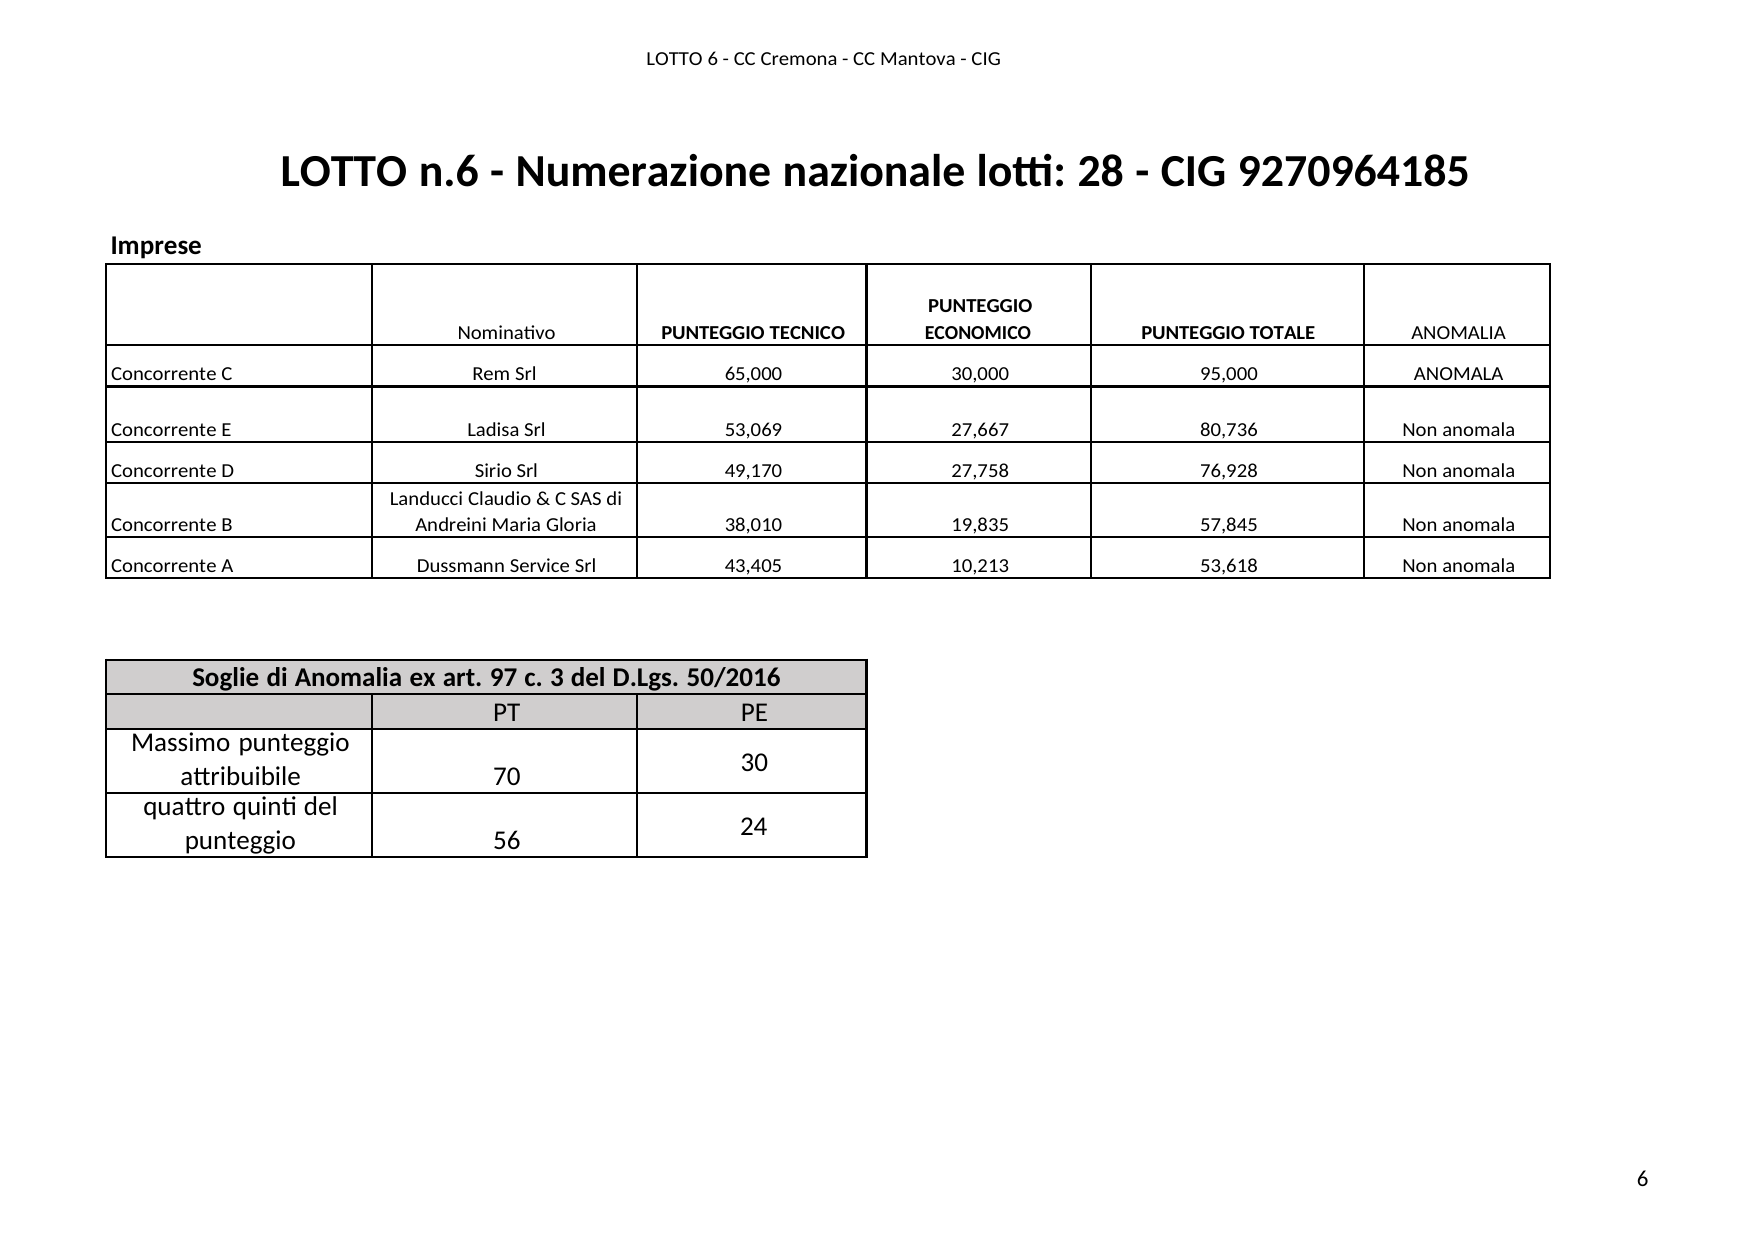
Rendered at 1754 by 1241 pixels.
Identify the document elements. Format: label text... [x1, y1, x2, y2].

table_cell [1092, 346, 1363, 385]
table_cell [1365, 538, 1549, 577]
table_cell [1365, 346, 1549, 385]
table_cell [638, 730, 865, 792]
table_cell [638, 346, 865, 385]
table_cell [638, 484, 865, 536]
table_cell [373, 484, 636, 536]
subtitle Imprese [110, 228, 1656, 262]
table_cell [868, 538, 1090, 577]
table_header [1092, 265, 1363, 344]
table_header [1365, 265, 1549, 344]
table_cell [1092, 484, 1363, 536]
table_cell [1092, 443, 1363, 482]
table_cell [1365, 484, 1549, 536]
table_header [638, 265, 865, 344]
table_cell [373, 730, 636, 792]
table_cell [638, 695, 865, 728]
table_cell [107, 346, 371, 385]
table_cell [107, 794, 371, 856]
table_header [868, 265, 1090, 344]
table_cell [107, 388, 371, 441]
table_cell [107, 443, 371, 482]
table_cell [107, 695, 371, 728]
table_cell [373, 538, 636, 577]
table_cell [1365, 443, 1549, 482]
subtitle LOTTO n.6 - Numerazione nazionale lotti: 28 - CIG 9270964185 [275, 142, 1475, 198]
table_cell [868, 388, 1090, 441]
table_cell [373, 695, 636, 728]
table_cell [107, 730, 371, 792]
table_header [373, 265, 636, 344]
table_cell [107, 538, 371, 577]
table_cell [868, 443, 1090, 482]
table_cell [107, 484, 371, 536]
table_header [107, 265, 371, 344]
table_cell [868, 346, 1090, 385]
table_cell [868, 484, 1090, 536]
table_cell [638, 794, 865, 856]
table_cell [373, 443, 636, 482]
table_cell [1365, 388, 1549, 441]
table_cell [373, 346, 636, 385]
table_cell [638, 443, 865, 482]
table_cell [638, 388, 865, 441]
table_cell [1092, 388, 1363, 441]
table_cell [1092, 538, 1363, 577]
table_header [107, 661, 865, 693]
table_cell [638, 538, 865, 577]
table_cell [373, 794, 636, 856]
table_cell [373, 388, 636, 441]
